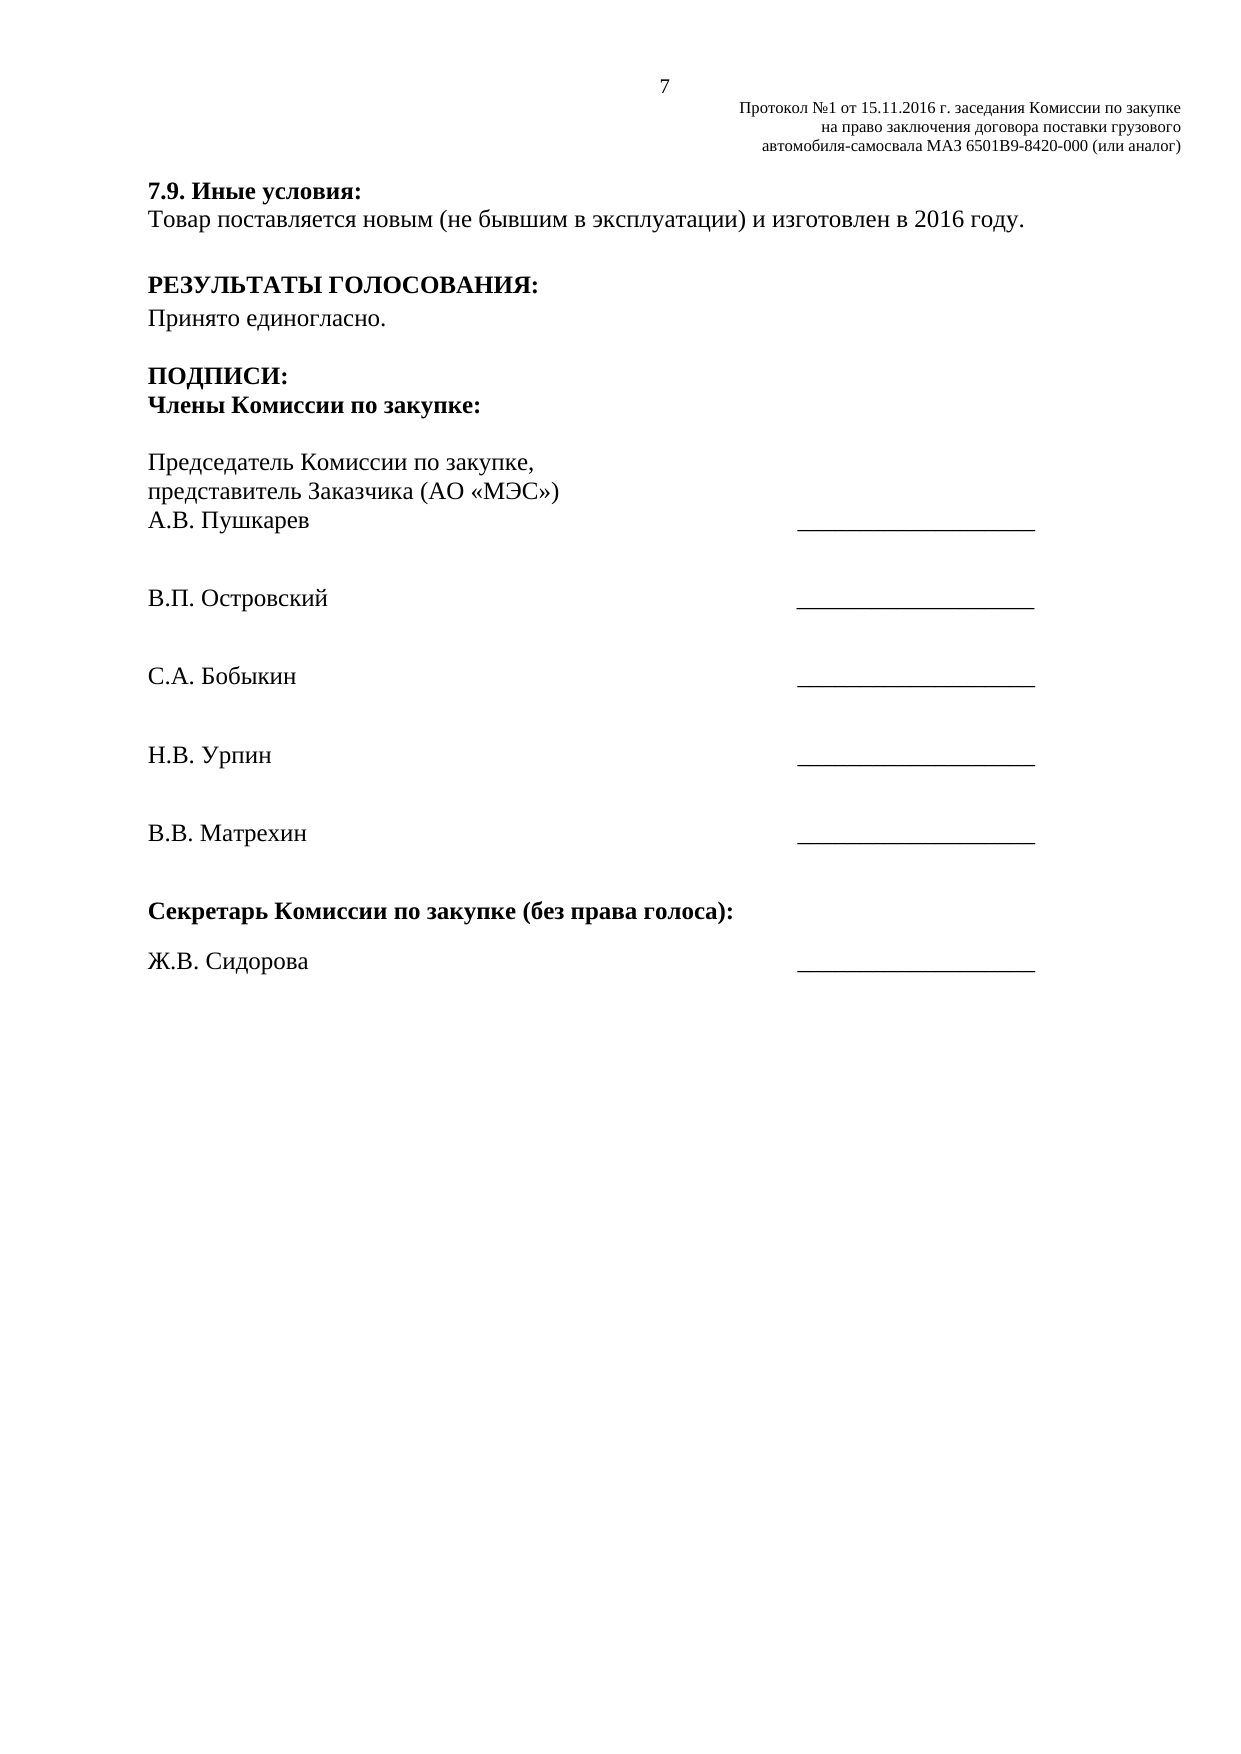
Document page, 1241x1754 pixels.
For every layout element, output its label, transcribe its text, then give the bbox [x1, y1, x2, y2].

text 7.9. Иные условия: [148, 176, 1181, 204]
text ПОДПИСИ: [148, 361, 1181, 390]
text В.П. Островский ___________________ [148, 583, 1181, 612]
text Принято единогласно. [148, 303, 1181, 332]
text А.В. Пушкарев ___________________ [148, 505, 1181, 533]
text представитель Заказчика (АО «МЭС») [148, 476, 1181, 505]
text Товар поставляется новым (не бывшим в эксплуатации) и изготовлен в 2016 году. [148, 204, 1181, 233]
text Члены Комиссии по закупке: [148, 390, 1181, 418]
text Председатель Комиссии по закупке, [148, 447, 1181, 476]
text РЕЗУЛЬТАТЫ ГОЛОСОВАНИЯ: [148, 271, 1181, 299]
text Ж.В. Сидорова ___________________ [148, 946, 1181, 975]
text Н.В. Урпин ___________________ [148, 740, 1181, 768]
text Секретарь Комиссии по закупке (без права голоса): [148, 896, 1181, 925]
text В.В. Матрехин ___________________ [148, 818, 1181, 847]
text С.А. Бобыкин ___________________ [148, 661, 1181, 690]
